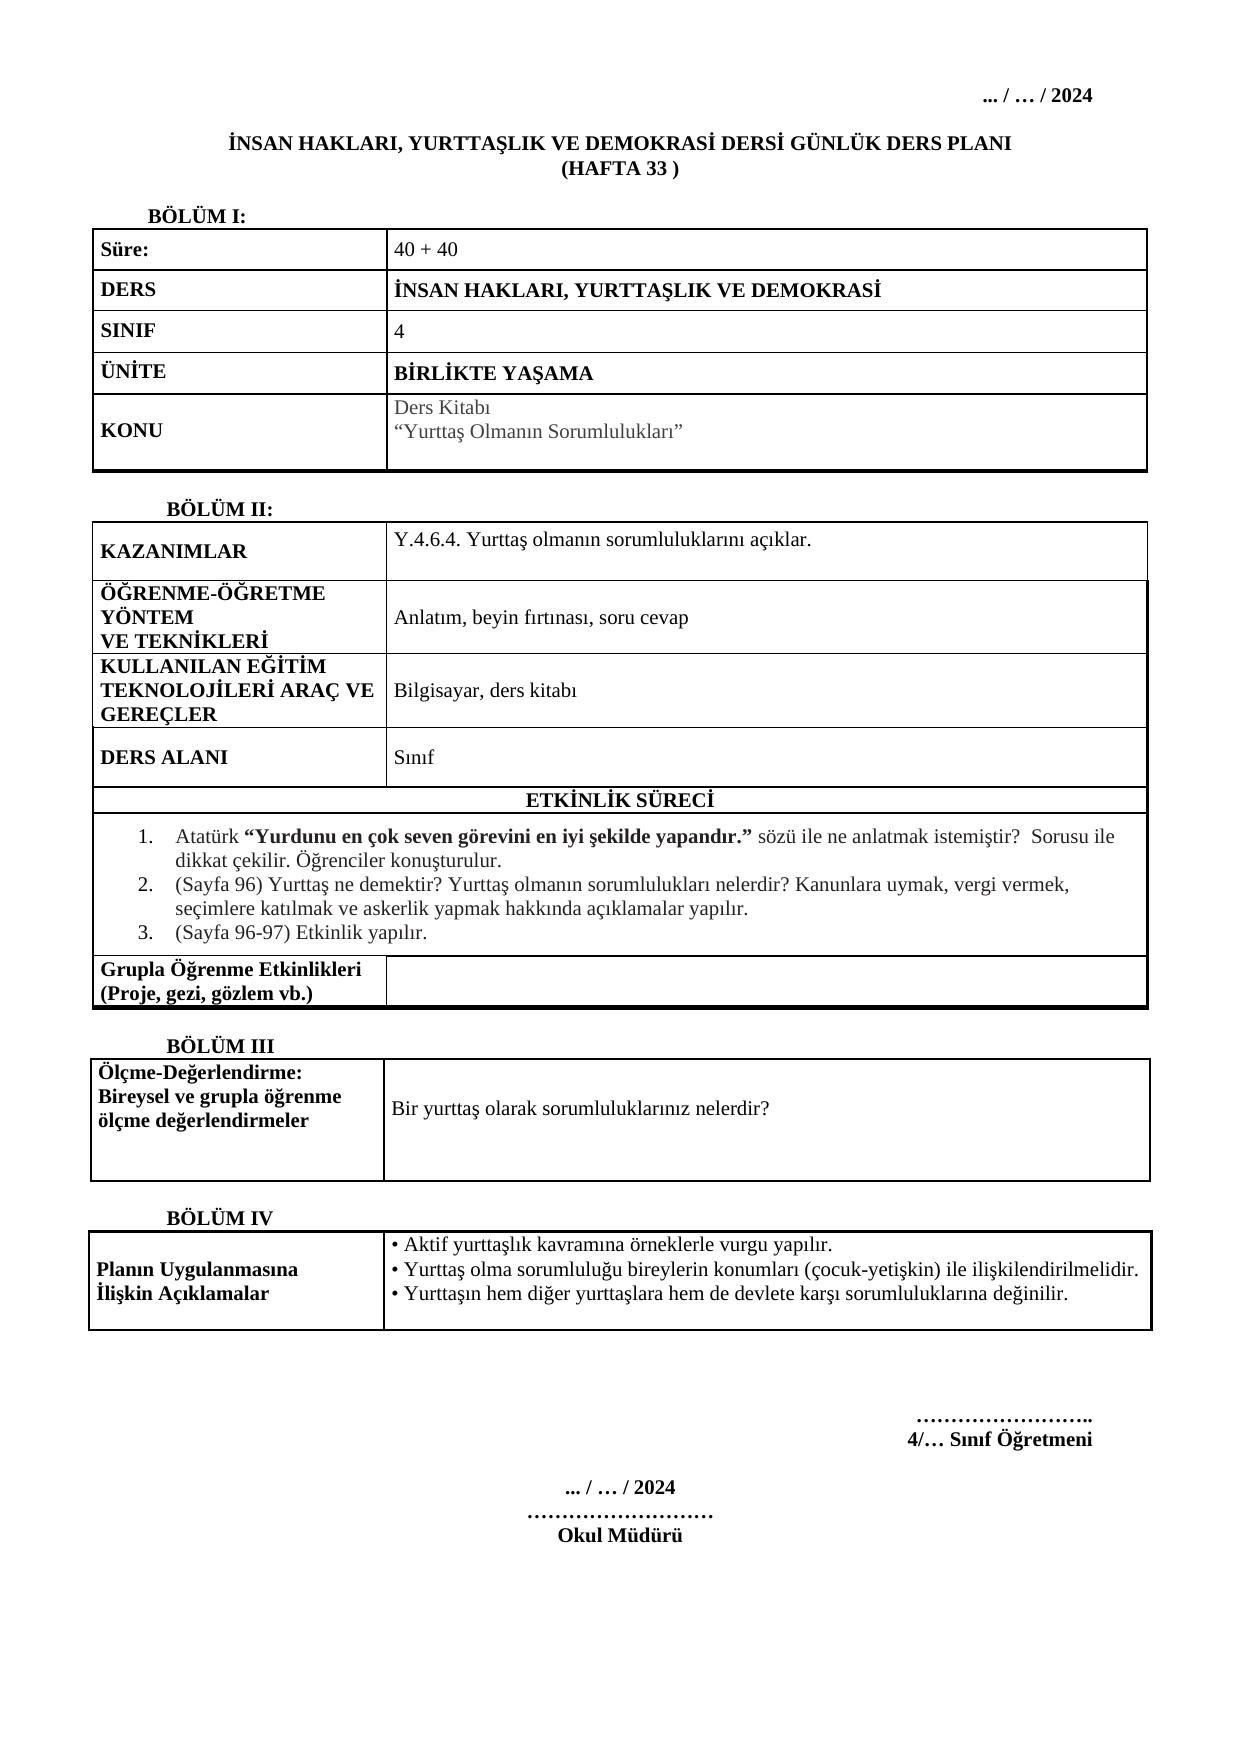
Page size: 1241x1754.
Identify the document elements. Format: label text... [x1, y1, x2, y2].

text …………………….. [148, 1403, 1093, 1427]
text ... / … / 2024 [148, 1475, 1093, 1499]
text İNSAN HAKLARI, YURTTAŞLIK VE DEMOKRASİ DERSİ GÜNLÜK DERS PLANI [148, 131, 1093, 155]
table_cell 4 [388, 311, 1146, 352]
table_cell ÜNİTE [94, 353, 386, 393]
table_header Süre: [94, 230, 386, 269]
table_cell Sınıf [387, 728, 1146, 786]
table_header KAZANIMLAR [93, 523, 386, 580]
table_cell Atatürk “Yurdunu en çok seven görevini en iyi şekilde yapandır.” sözü ile ne anlatmak istemiştir? Sorusu ile dikkat çekilir. Öğrenciler konuşturulur. (Sayfa 96) Yurttaş ne demektir? Yurttaş olmanın sorumlulukları nelerdir? Kanunlara uymak, vergi vermek, seçimlere katılmak ve askerlik yapmak hakkında açıklamalar yapılır. (Sayfa 96-97) Etkinlik yapılır. [94, 814, 1146, 955]
table_cell Ders Kitabı “Yurttaş Olmanın Sorumlulukları” [388, 395, 1146, 469]
table_cell BİRLİKTE YAŞAMA [388, 353, 1146, 393]
table_cell KULLANILAN EĞİTİM TEKNOLOJİLERİ ARAÇ VE GEREÇLER [93, 654, 386, 726]
table_header • Aktif yurttaşlık kavramına örneklerle vurgu yapılır. • Yurttaş olma sorumluluğu bireylerin konumları (çocuk-yetişkin) ile ilişkilendirilmelidir. • Yurttaşın hem diğer yurttaşlara hem de devlete karşı sorumluluklarına değinilir. [385, 1233, 1150, 1329]
table_cell [387, 957, 1146, 1005]
table_header Ölçme-Değerlendirme: Bireysel ve grupla öğrenme ölçme değerlendirmeler [92, 1060, 383, 1180]
table_cell DERS ALANI [94, 728, 386, 786]
table_cell Bilgisayar, ders kitabı [387, 654, 1146, 726]
table_header Y.4.6.4. Yurttaş olmanın sorumluluklarını açıklar. [387, 523, 1147, 580]
table_header 40 + 40 [388, 230, 1146, 269]
text (HAFTA 33 ) [148, 155, 1093, 179]
text 4/… Sınıf Öğretmeni [148, 1427, 1093, 1451]
table_cell ETKİNLİK SÜRECİ [94, 788, 1146, 812]
table_cell Grupla Öğrenme Etkinlikleri (Proje, gezi, gözlem vb.) [94, 956, 386, 1005]
table_cell DERS [94, 271, 386, 310]
text BÖLÜM II: [148, 497, 1093, 521]
text BÖLÜM I: [148, 203, 1093, 228]
subtitle BÖLÜM III [148, 1034, 1093, 1058]
table_cell İNSAN HAKLARI, YURTTAŞLIK VE DEMOKRASİ [388, 271, 1146, 310]
text ... / … / 2024 [148, 83, 1093, 107]
table_cell Anlatım, beyin fırtınası, soru cevap [387, 581, 1146, 653]
text ……………………… [148, 1499, 1093, 1523]
table_cell KONU [94, 395, 386, 469]
table_header Planın Uygulanmasına İlişkin Açıklamalar [90, 1233, 383, 1329]
table_header Bir yurttaş olarak sorumluluklarınız nelerdir? [385, 1060, 1149, 1180]
subtitle BÖLÜM IV [148, 1206, 1093, 1230]
table_cell SINIF [94, 311, 386, 352]
table_cell ÖĞRENME-ÖĞRETME YÖNTEM VE TEKNİKLERİ [93, 581, 386, 653]
text Okul Müdürü [148, 1523, 1093, 1547]
